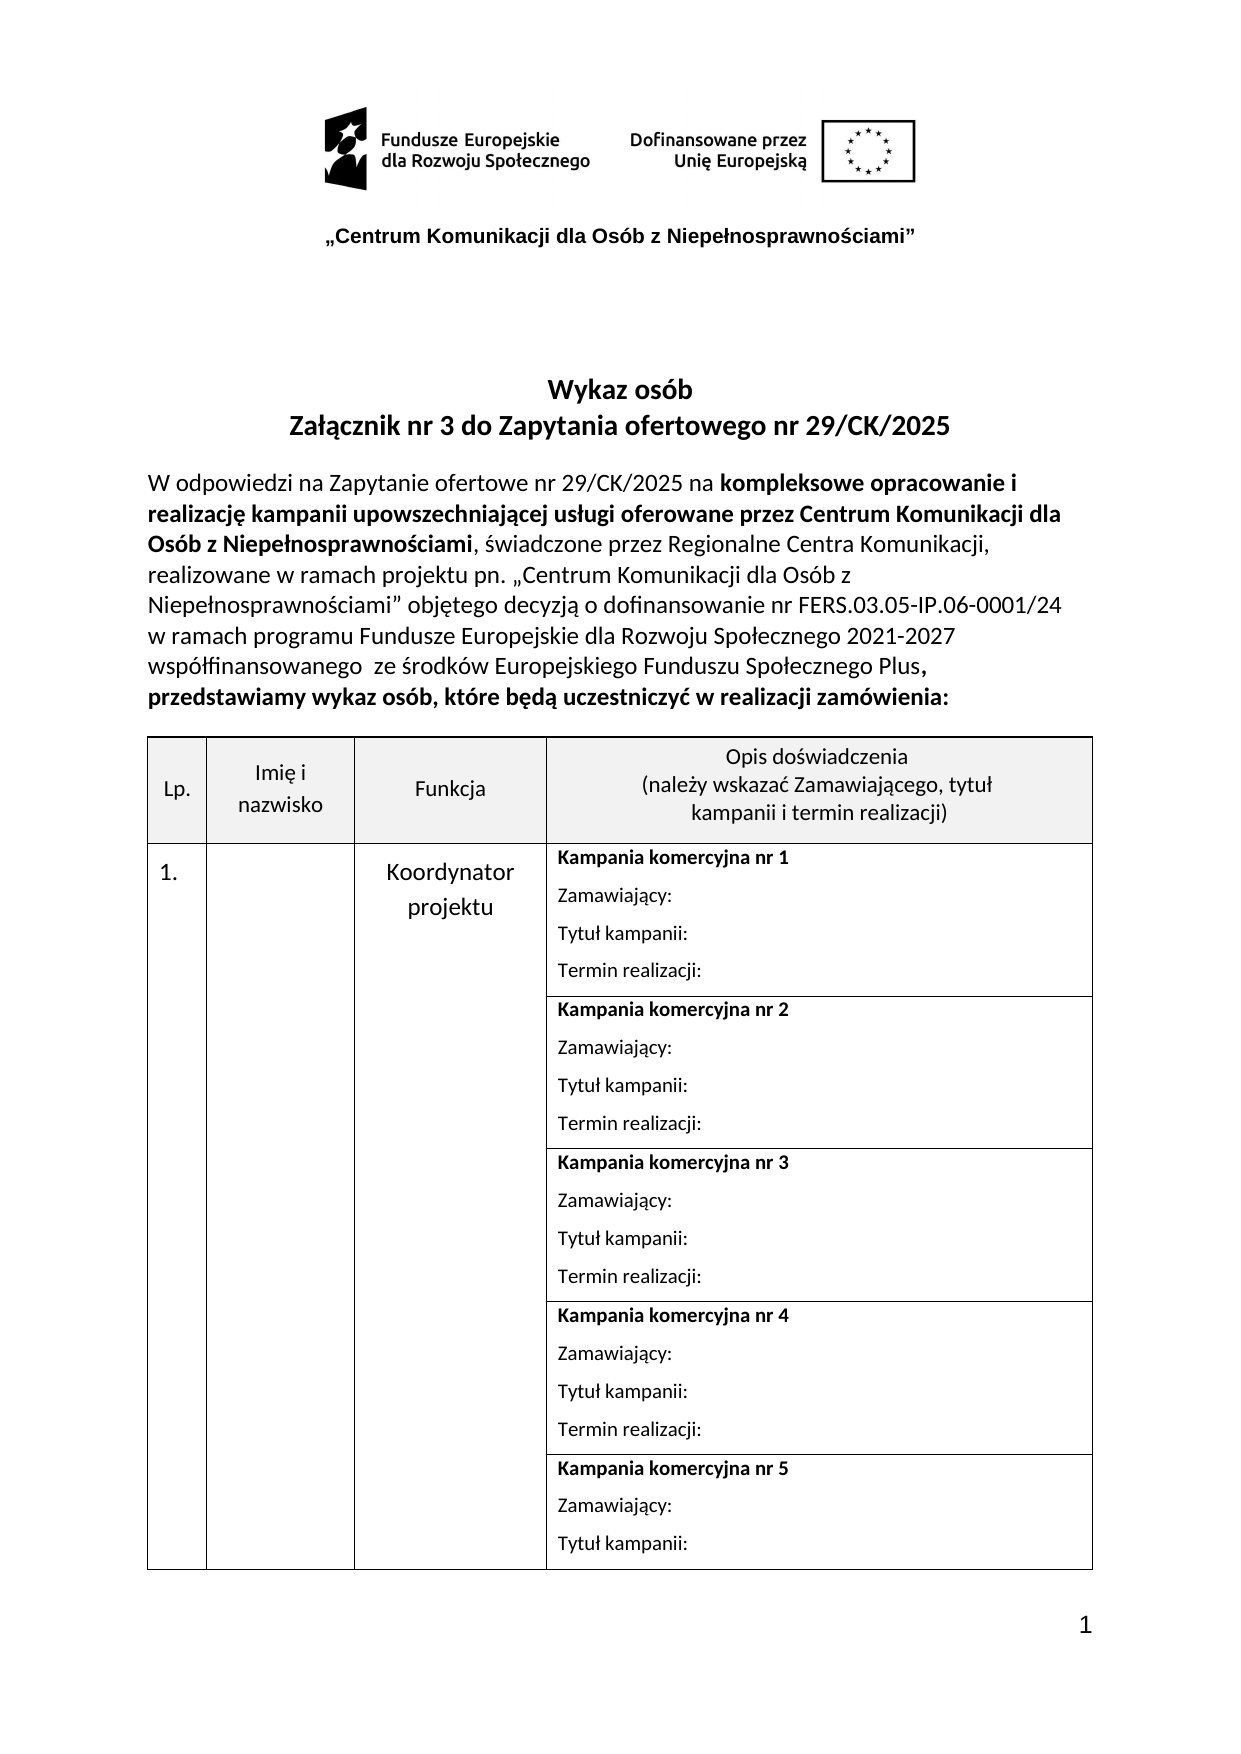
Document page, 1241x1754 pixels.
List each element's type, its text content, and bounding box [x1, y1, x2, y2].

table_header Opis doświadczenia (należy wskazać Zamawiającego, tytuł kampanii i termin realizacji) [547, 738, 1092, 843]
table_cell Kampania komercyjna nr 4 Zamawiający: Tytuł kampanii: Termin realizacji: [547, 1302, 1092, 1454]
text W odpowiedzi na Zapytanie ofertowe nr 29/CK/2025 na kompleksowe opracowanie i realizację kampanii upowszechniającej usługi oferowane przez Centrum Komunikacji dla Osób z Niepełnosprawnościami, świadczone przez Regionalne Centra Komunikacji, realizowane w ramach projektu pn. „Centrum Komunikacji dla Osób z Niepełnosprawnościami” objętego decyzją o dofinansowanie nr FERS.03.05-IP.06-0001/24 w ramach programu Fundusze Europejskie dla Rozwoju Społecznego 2021-2027 współfinansowanego ze środków Europejskiego Funduszu Społecznego Plus, przedstawiamy wykaz osób, które będą uczestniczyć w realizacji zamówienia: [148, 467, 1093, 711]
table_cell [207, 844, 354, 1568]
table_cell Koordynator projektu [355, 844, 546, 1568]
table_cell 1. [148, 844, 206, 1568]
table_cell Kampania komercyjna nr 1 Zamawiający: Tytuł kampanii: Termin realizacji: [547, 844, 1092, 996]
subtitle Wykaz osób Załącznik nr 3 do Zapytania ofertowego nr 29/CK/2025 [148, 371, 1093, 442]
table_header Imię i nazwisko [207, 738, 354, 843]
table_cell Kampania komercyjna nr 3 Zamawiający: Tytuł kampanii: Termin realizacji: [547, 1149, 1092, 1301]
table_cell Kampania komercyjna nr 5 Zamawiający: Tytuł kampanii: Termin realizacji: [547, 1455, 1092, 1568]
picture [304, 86, 936, 211]
table_header Funkcja [355, 738, 546, 843]
table_cell Kampania komercyjna nr 2 Zamawiający: Tytuł kampanii: Termin realizacji: [547, 997, 1092, 1148]
table_header Lp. [148, 738, 206, 843]
